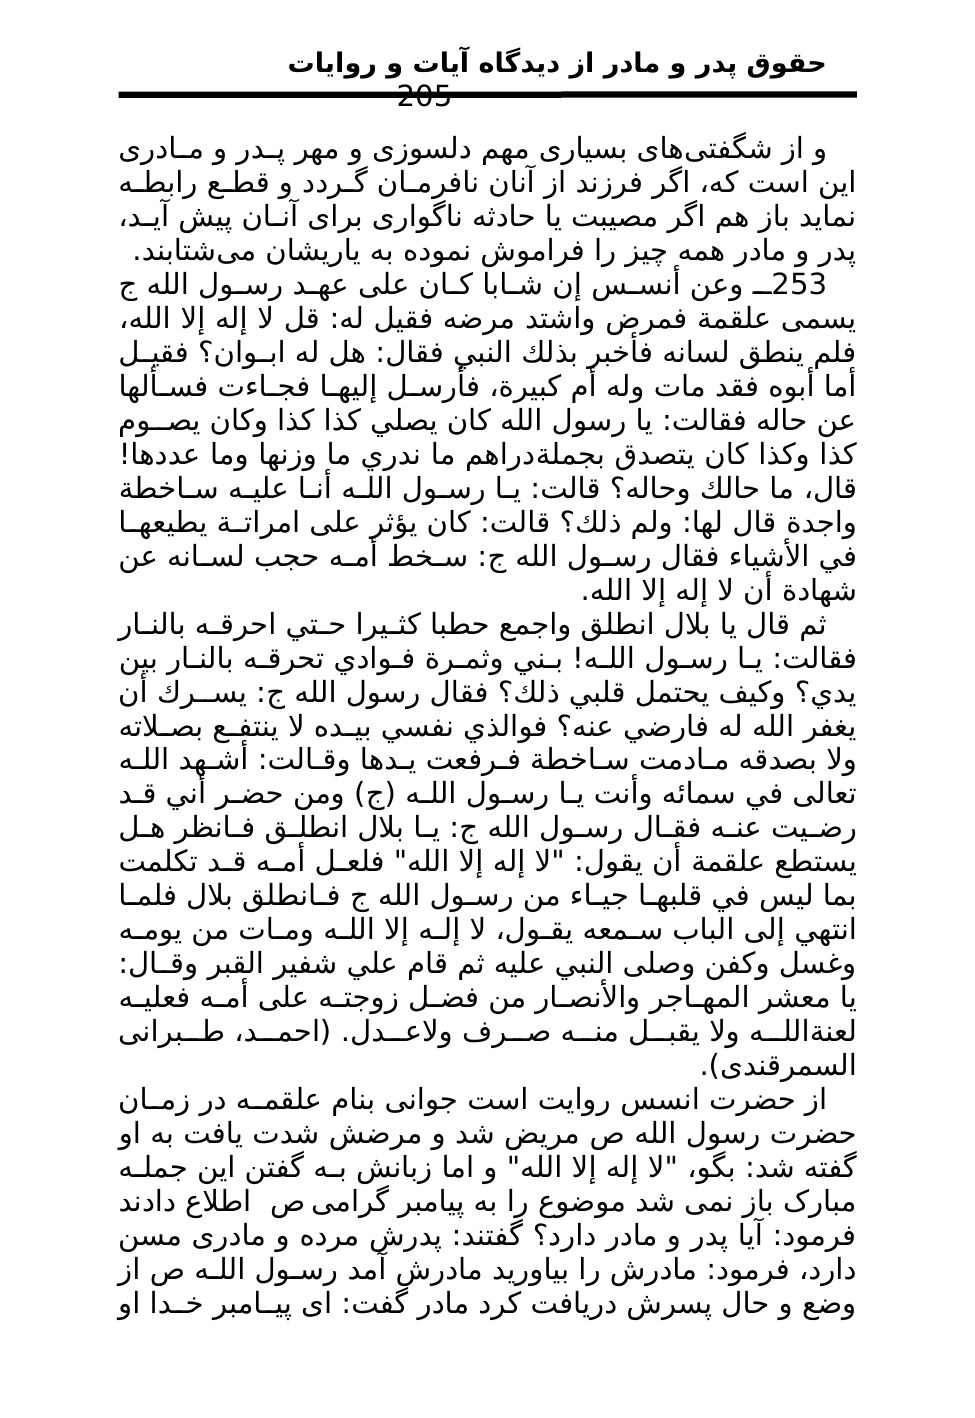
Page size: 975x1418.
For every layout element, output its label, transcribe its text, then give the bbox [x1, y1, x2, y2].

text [118, 1082, 857, 1320]
text و از شگفتی‌های بسیاری مهم دلسوزی و مهر پدر و مادری این است که، اگر فرزند از آنان نافرمان گردد و قطع رابطه نماید باز هم اگر مصیبت یا حادثه ناگواری برای آنان پیش آید، ‌پدر و مادر همه چیز را فراموش نموده به یاریشان می‌شتابند. [118, 132, 857, 267]
text 253ـ‌ وعن أنسس إن شابا كان على عهد رسول الله ج يسمى علقمة فمرض واشتد مرضه فقيل له: قل لا إله إلا الله، فلم ينطق لسانه فأخبر بذلك النبي فقال: هل له ابوان؟ فقيل أما أبوه فقد مات وله أم كبيرة، ‌فأرسل إليها فجاءت فسألها عن حاله فقالت: يا رسول الله كان يصلي كذا كذا وكان يصوم كذا وكذا كان يتصدق بجملة‌دراهم ما ندري ما وزنها وما عددها! قال،‌ ما حالك وحاله؟ قالت: يا رسول الله أنا عليه ساخطة واجدة ‌قال لها: ولم ذلك؟ قالت: كان يؤثر على امراتة‌ يطيعها في الأشياء ‌فقال رسول الله ج: سخط أمه حجب لسانه عن شهادة ‌أن لا إله إلا الله. [118, 267, 857, 607]
text ثم قال يا بلال انطلق واجمع حطبا كثيرا حتي احرقه بالنار فقالت: يا رسول الله! بني وثمرة فوادي تحرقه بالنار بين يدي؟ وكيف يحتمل قلبي ذلك؟ فقال رسول الله ج: يسرك أن يغفر الله له فارضي عنه؟ فوالذي نفسي بيده لا ينتفع بصلاته ولا بصدقه مادمت ساخطة‌ فرفعت يدها وقالت: أشهد الله تعالى في سمائه وأنت يا رسول الله (ج) ومن حضر أني قد رضيت عنه فقال رسول الله ج: يا بلال انطلق فانظر هل يستطع علقمة‌ أن يقول: "لا إله إلا الله" فلعل أمه قد تكلمت بما ليس في قلبها جياء ‌من رسول الله ج فانطلق بلال فلما انتهي إلى الباب سمعه يقول، لا إله إلا الله ومات من يومه وغسل وكفن وصلى النبي عليه ثم قام علي شفير القبر وقال: يا معشر المهاجر والأنصار من فضل زوجته على أمه فعليه لعنة‌الله ولا يقبل منه صرف ولاعدل. (احمد، طبرانی السمرقندی). [118, 607, 857, 1082]
